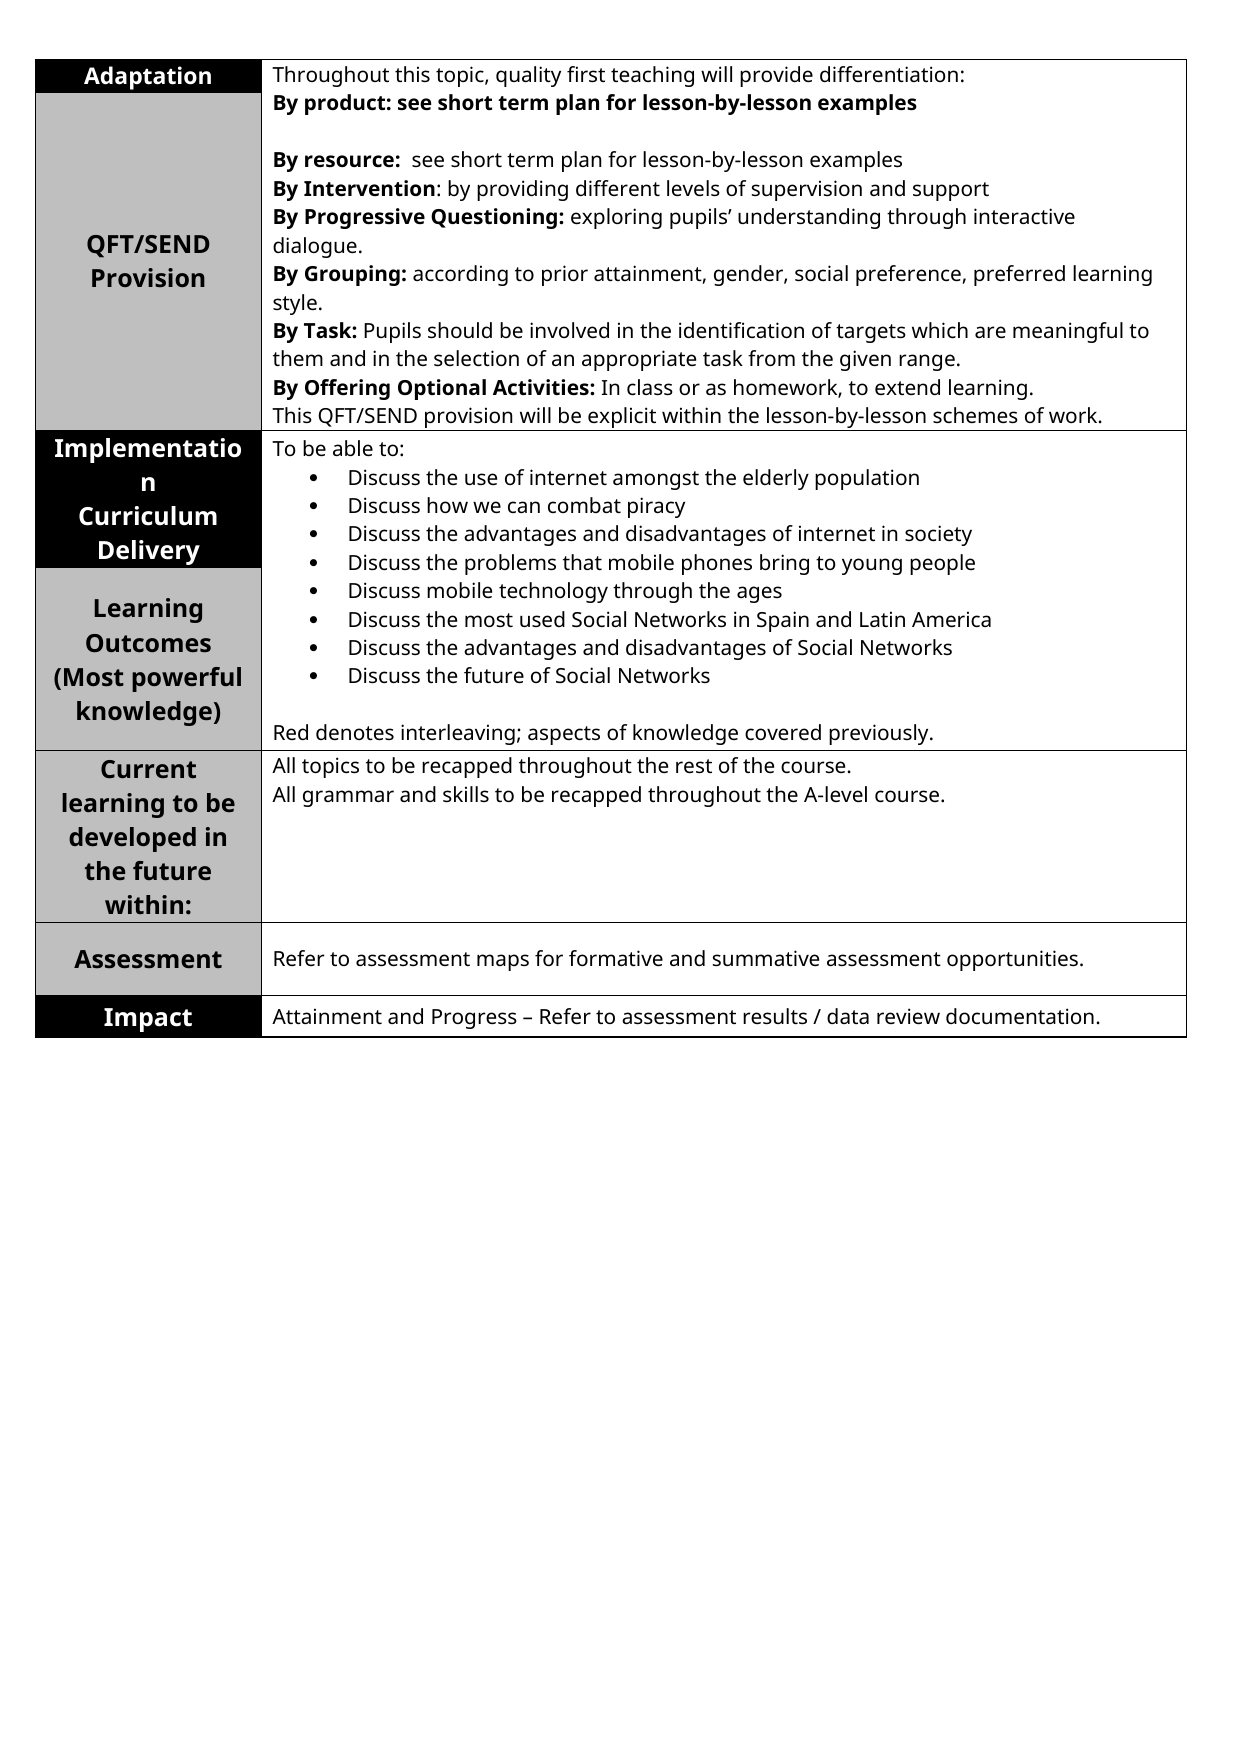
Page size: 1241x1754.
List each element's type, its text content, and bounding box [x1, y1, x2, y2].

table_cell Attainment and Progress – Refer to assessment results / data review documentation. [262, 996, 1186, 1036]
table_cell Current learning to be developed in the future within: [36, 751, 261, 922]
table_cell Adaptation [36, 60, 261, 91]
table_cell All topics to be recapped throughout the rest of the course. All grammar and skills to be recapped throughout the A-level course. [262, 751, 1186, 922]
table_cell QFT/SEND Provision [36, 93, 261, 430]
table_cell To be able to: Discuss the use of internet amongst the elderly population Discuss how we can combat piracy Discuss the advantages and disadvantages of internet in society Discuss the problems that mobile phones bring to young people Discuss mobile technology through the ages Discuss the most used Social Networks in Spain and Latin America Discuss the advantages and disadvantages of Social Networks Discuss the future of Social Networks Red denotes interleaving; aspects of knowledge covered previously. [262, 431, 1186, 750]
table_cell Learning Outcomes (Most powerful knowledge) [36, 568, 261, 750]
table_cell Assessment [36, 923, 261, 995]
table_cell Refer to assessment maps for formative and summative assessment opportunities. [262, 923, 1186, 995]
table_cell Throughout this topic, quality first teaching will provide differentiation: By product: see short term plan for lesson-by-lesson examples By resource: see short term plan for lesson-by-lesson examples By Intervention: by providing different levels of supervision and support By Progressive Questioning: exploring pupils’ understanding through interactive dialogue. By Grouping: according to prior attainment, gender, social preference, preferred learning style. By Task: Pupils should be involved in the identification of targets which are meaningful to them and in the selection of an appropriate task from the given range. By Offering Optional Activities: In class or as homework, to extend learning. This QFT/SEND provision will be explicit within the lesson-by-lesson schemes of work. [262, 60, 1186, 430]
table_cell Implementation Curriculum Delivery [36, 431, 261, 567]
table_cell Impact [36, 996, 261, 1036]
